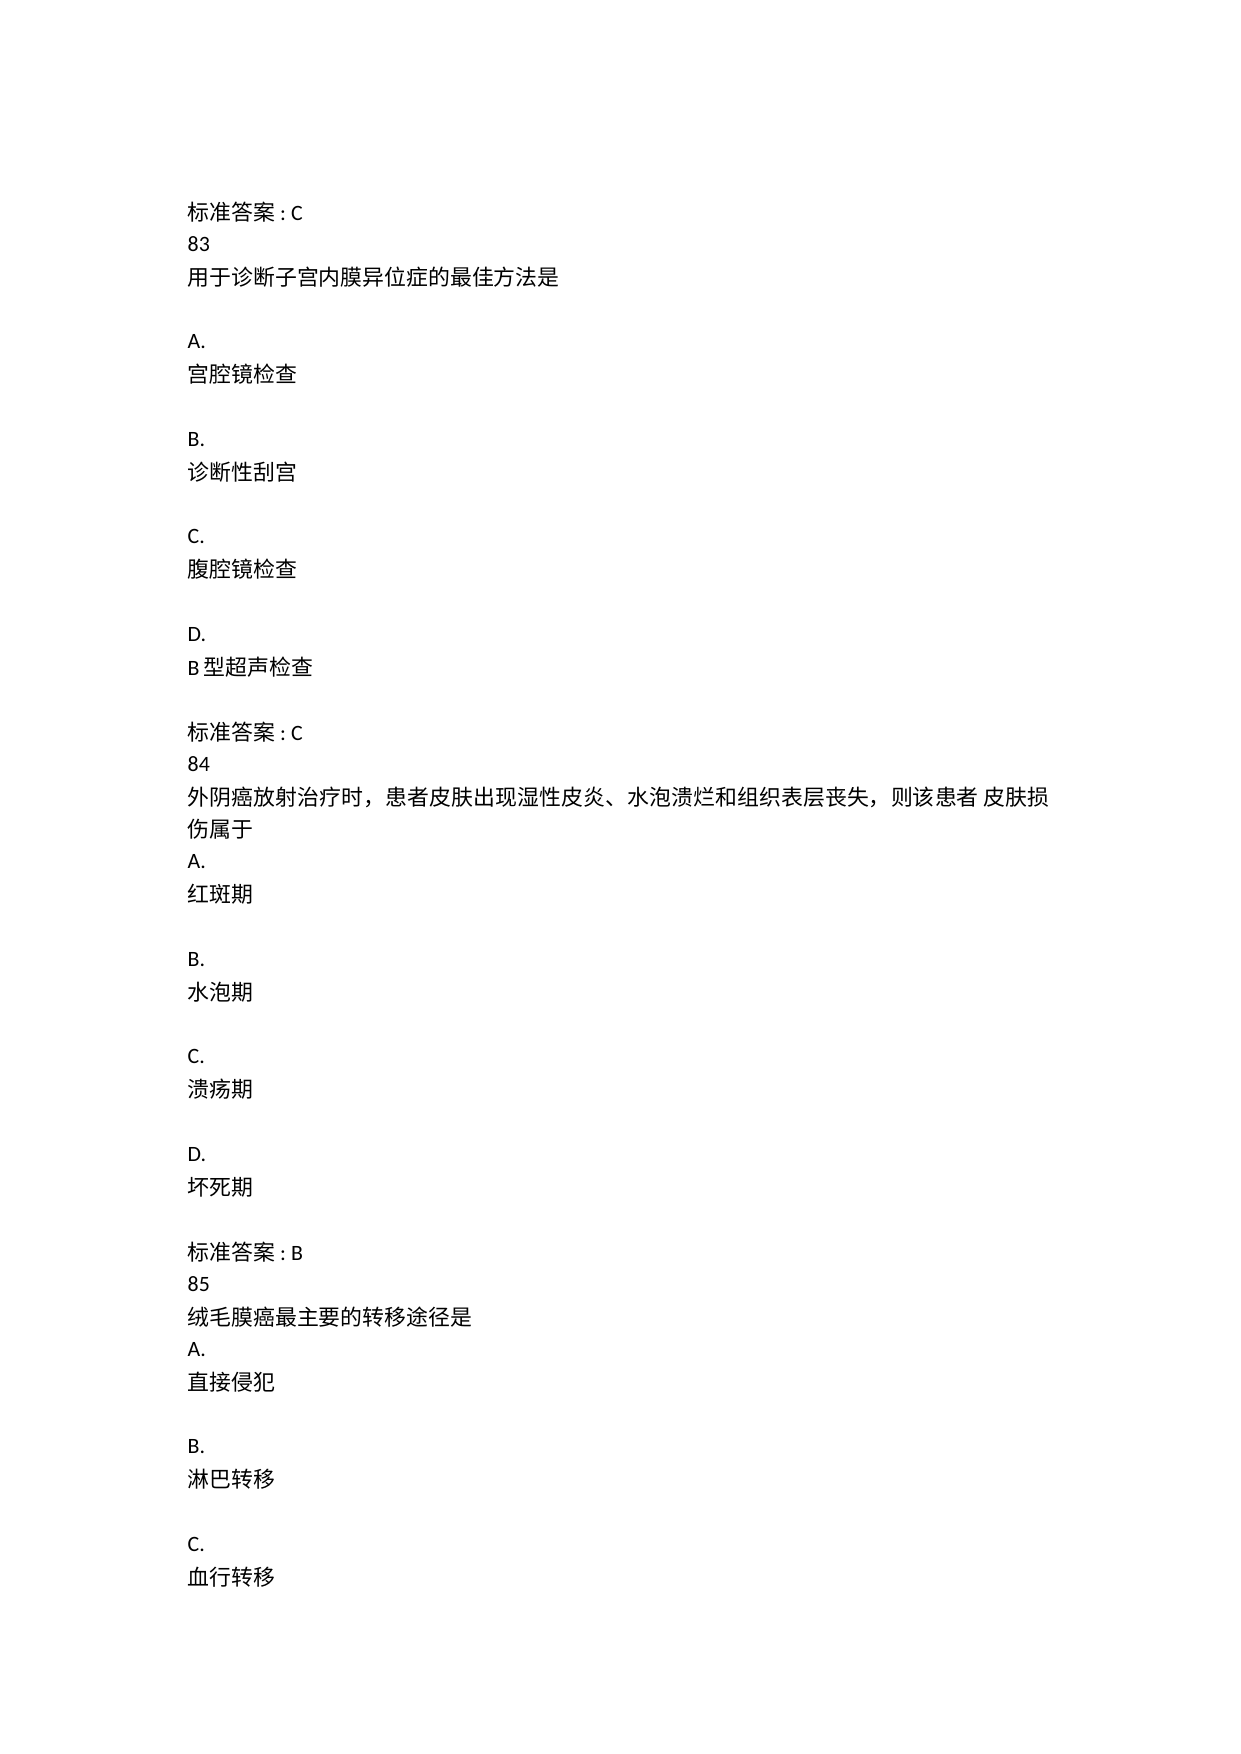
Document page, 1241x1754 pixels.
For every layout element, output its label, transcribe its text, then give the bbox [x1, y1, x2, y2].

text C. [187, 1527, 1053, 1559]
text C. [187, 519, 1053, 552]
text 诊断性刮宫 [187, 454, 1053, 487]
text D. [187, 617, 1053, 649]
text A. [187, 844, 1053, 877]
text C. [187, 1039, 1053, 1072]
text A. [187, 324, 1053, 357]
text 水泡期 [187, 974, 1053, 1007]
text 84 [187, 747, 1053, 779]
text 83 [187, 227, 1053, 259]
text 绒毛膜癌最主要的转移途径是 [187, 1299, 1053, 1332]
text 腹腔镜检查 [187, 552, 1053, 584]
text 标准答案 : C [187, 194, 1053, 227]
text 宫腔镜检查 [187, 357, 1053, 389]
text 红斑期 [187, 877, 1053, 909]
text 用于诊断子宫内膜异位症的最佳方法是 [187, 259, 1053, 292]
text 标准答案 : B [187, 1234, 1053, 1267]
text 血行转移 [187, 1559, 1053, 1592]
text 淋巴转移 [187, 1462, 1053, 1494]
text 坏死期 [187, 1169, 1053, 1202]
text 外阴癌放射治疗时，患者皮肤出现湿性皮炎、水泡溃烂和组织表层丧失，则该患者 皮肤损伤属于 [187, 779, 1053, 844]
text D. [187, 1137, 1053, 1169]
text 85 [187, 1267, 1053, 1299]
text A. [187, 1332, 1053, 1364]
text 溃疡期 [187, 1072, 1053, 1104]
text 直接侵犯 [187, 1364, 1053, 1397]
text B. [187, 1429, 1053, 1462]
text B型超声检查 [187, 649, 1053, 682]
text B. [187, 942, 1053, 974]
text B. [187, 422, 1053, 454]
text 标准答案 : C [187, 714, 1053, 747]
